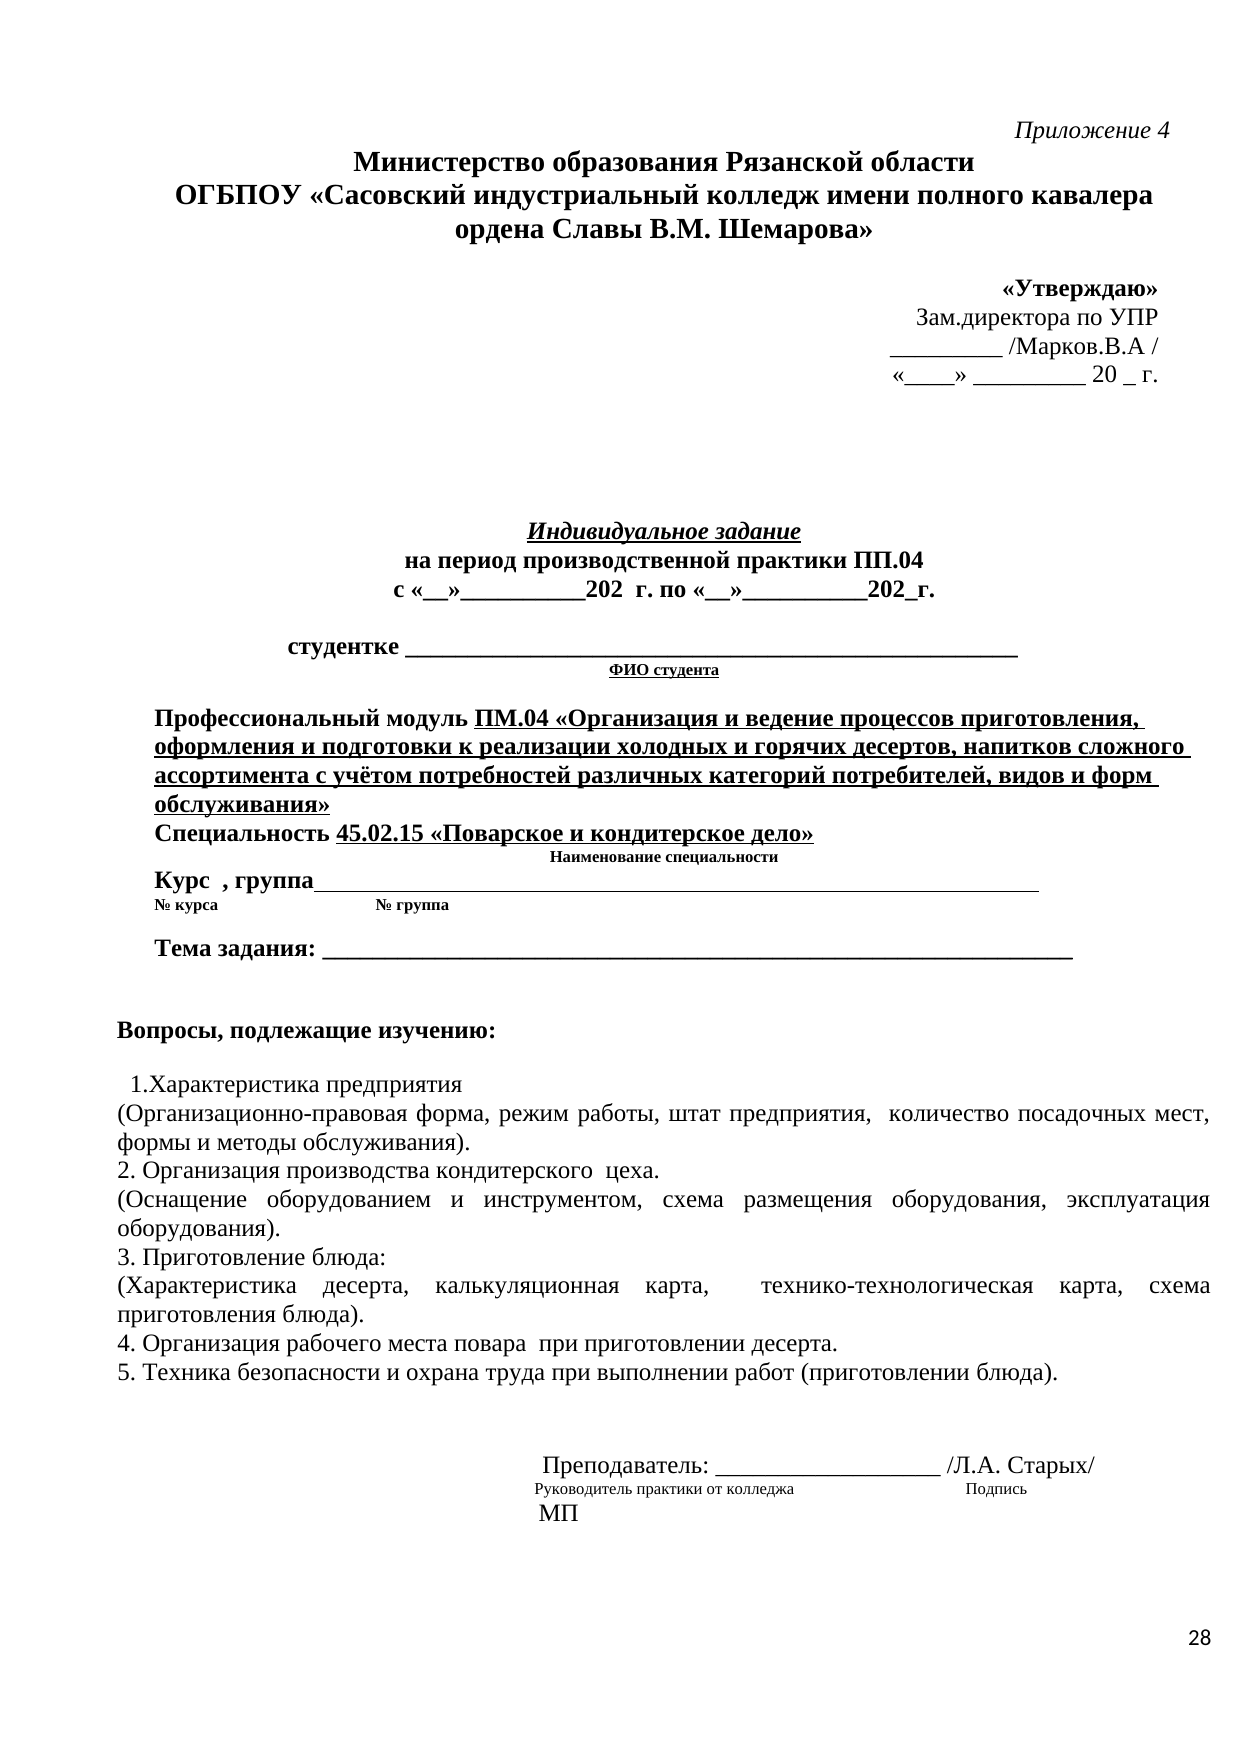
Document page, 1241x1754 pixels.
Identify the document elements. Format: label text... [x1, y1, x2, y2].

text Профессиональный модуль ПМ.04 «Организация и ведение процессов приготовления, оформления и подготовки к реализации холодных и горячих десертов, напитков сложного ассортимента с учётом потребностей различных категорий потребителей, видов и форм обслуживания» [154, 703, 1211, 818]
text (Организационно-правовая форма, режим работы, штат предприятия, количество посадочных мест, формы и методы обслуживания). [117, 1098, 1211, 1155]
text на период производственной практики ПП.04 [117, 545, 1211, 574]
text Преподаватель: __________________ /Л.А. Старых/ [117, 1450, 1211, 1478]
text 5. Техника безопасности и охрана труда при выполнении работ (приготовлении блюда). [117, 1357, 1211, 1385]
text (Оснащение оборудованием и инструментом, схема размещения оборудования, эксплуатация оборудования). [117, 1184, 1211, 1242]
text 2. Организация производства кондитерского цеха. [117, 1155, 1211, 1184]
text 4. Организация рабочего места повара при приготовлении десерта. [117, 1328, 1211, 1357]
text МП [117, 1498, 1211, 1526]
text № курса № группа [154, 894, 1211, 913]
text ФИО студента [117, 660, 1211, 679]
text Курс , группа [117, 866, 1211, 894]
text Специальность 45.02.15 «Поварское и кондитерское дело» [154, 818, 1211, 846]
text ордена Славы В.М. Шемарова» [117, 211, 1211, 244]
table_header «Утверждаю» Зам.директора по УПР _________ /Марков.В.А / «____» _________ 20 _ г. [716, 273, 1198, 452]
text 3. Приготовление блюда: [117, 1242, 1211, 1270]
text ОГБПОУ «Сасовский индустриальный колледж имени полного кавалера [117, 177, 1211, 211]
text Приложение 4 [154, 115, 1170, 144]
text Вопросы, подлежащие изучению: [117, 1015, 1211, 1044]
text с «__»__________202 г. по «__»__________202_г. [117, 574, 1211, 602]
text Индивидуальное задание [117, 516, 1211, 545]
text 1.Характеристика предприятия [117, 1069, 1211, 1098]
text (Характеристика десерта, калькуляционная карта, технико-технологическая карта, схема приготовления блюда). [117, 1270, 1211, 1328]
text Наименование специальности [117, 846, 1211, 866]
text Министерство образования Рязанской области [117, 144, 1211, 177]
text студентке _________________________________________________ [117, 631, 1188, 660]
text Руководитель практики от колледжа Подпись [117, 1478, 1211, 1498]
text Тема задания: ____________________________________________________________ [154, 933, 1211, 961]
